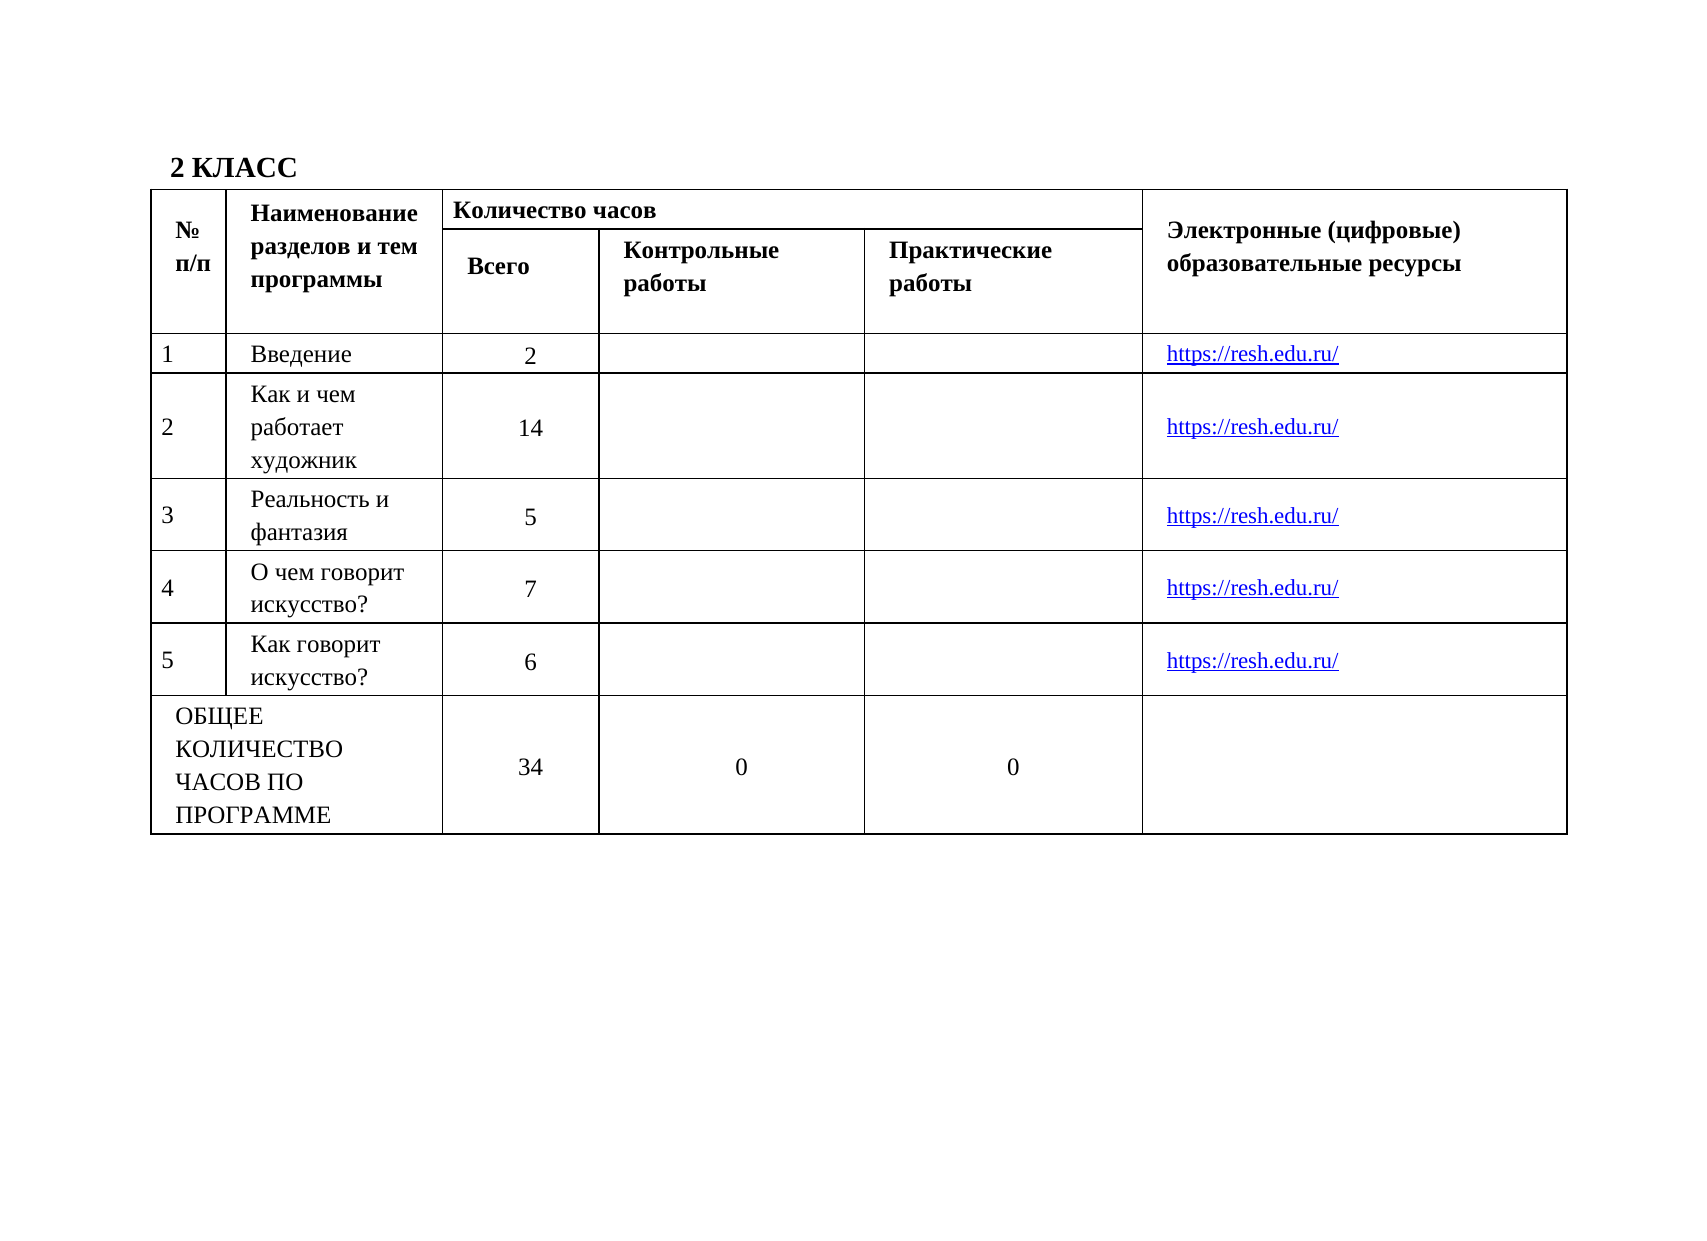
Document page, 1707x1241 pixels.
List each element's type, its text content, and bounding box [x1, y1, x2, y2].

table_cell [600, 479, 864, 550]
table_cell [600, 624, 864, 694]
table_cell https://resh.edu.ru/ [1143, 334, 1566, 372]
table_cell Практические работы [865, 230, 1142, 333]
table_cell [865, 374, 1142, 477]
table_cell 1 [152, 334, 225, 372]
table_cell [1143, 696, 1566, 833]
table_cell [865, 479, 1142, 550]
table_cell https://resh.edu.ru/ [1143, 551, 1566, 622]
table_cell [600, 334, 864, 372]
table_cell [865, 551, 1142, 622]
table_cell 6 [443, 624, 598, 694]
table_cell [600, 374, 864, 477]
table_cell Как и чем работает художник [227, 374, 442, 477]
table_cell [865, 334, 1142, 372]
table_cell 14 [443, 374, 598, 477]
table_cell 4 [152, 551, 225, 622]
table_cell 3 [152, 479, 225, 550]
table_cell 7 [443, 551, 598, 622]
table_cell 2 [443, 334, 598, 372]
table_cell 5 [443, 479, 598, 550]
table_cell Всего [443, 230, 598, 333]
table_cell 2 [152, 374, 225, 477]
table_header Электронные (цифровые) образовательные ресурсы [1143, 190, 1566, 333]
text 2 КЛАСС [162, 150, 1557, 183]
table_header Наименование разделов и тем программы [227, 190, 442, 333]
table_cell Реальность и фантазия [227, 479, 442, 550]
table_header Количество часов [443, 190, 1142, 228]
table_cell Как говорит искусство? [227, 624, 442, 694]
table_cell 0 [865, 696, 1142, 833]
table_cell https://resh.edu.ru/ [1143, 479, 1566, 550]
table_cell Введение [227, 334, 442, 372]
table_cell 5 [152, 624, 225, 694]
table_cell 34 [443, 696, 598, 833]
table_cell https://resh.edu.ru/ [1143, 374, 1566, 477]
table_cell [600, 551, 864, 622]
table_cell https://resh.edu.ru/ [1143, 624, 1566, 694]
table_cell Контрольные работы [600, 230, 864, 333]
table_cell [865, 624, 1142, 694]
table_cell ОБЩЕЕ КОЛИЧЕСТВО ЧАСОВ ПО ПРОГРАММЕ [152, 696, 442, 833]
table_cell О чем говорит искусство? [227, 551, 442, 622]
table_header № п/п [152, 190, 225, 333]
table_cell 0 [600, 696, 864, 833]
